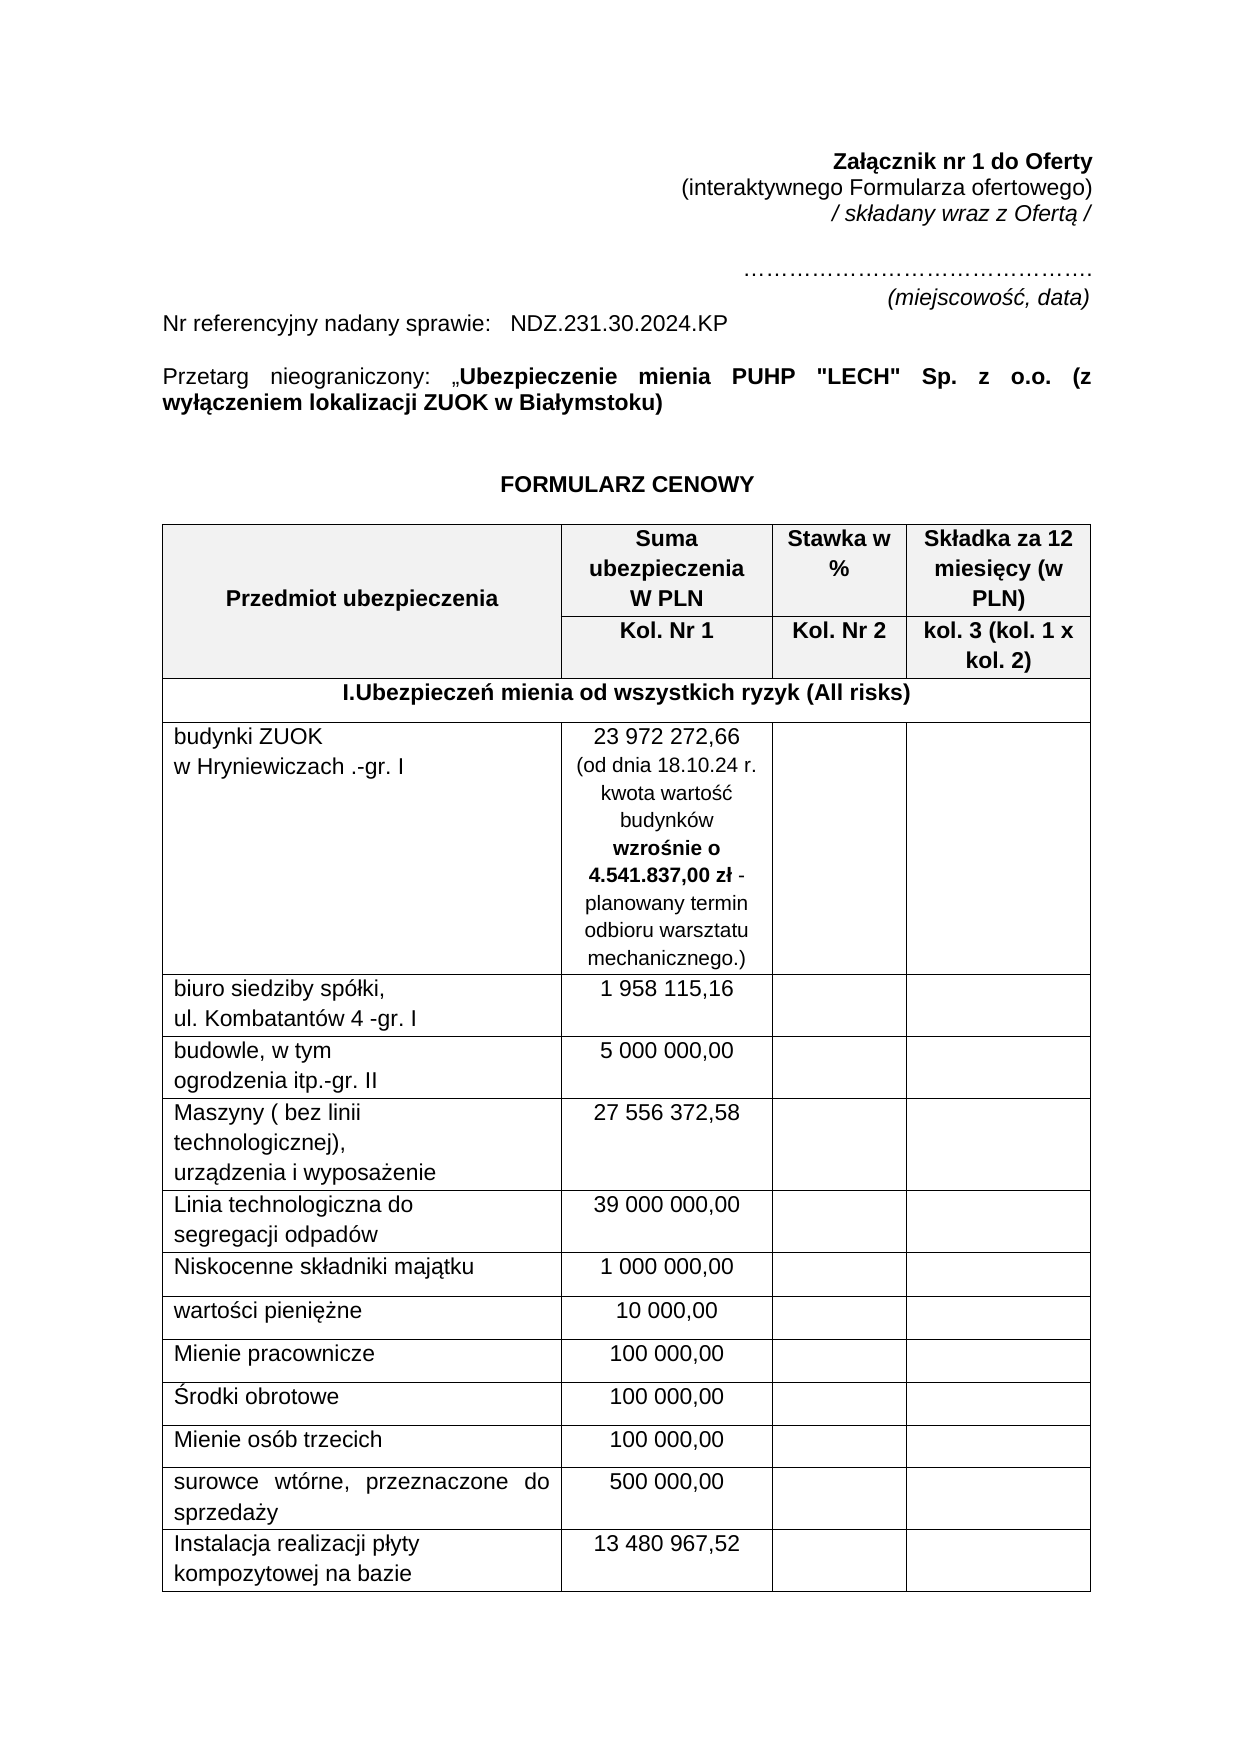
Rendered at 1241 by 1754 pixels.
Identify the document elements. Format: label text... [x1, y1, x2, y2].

text (miejscowość, data) [162, 284, 1092, 310]
table_cell [773, 723, 906, 974]
table_cell [773, 1037, 906, 1098]
table_cell [773, 1099, 906, 1190]
table_cell [907, 1037, 1090, 1098]
table_cell [907, 1426, 1090, 1467]
table_cell 1 000 000,00 [562, 1253, 772, 1296]
title FORMULARZ CENOWY [162, 471, 1092, 497]
table_cell [773, 1297, 906, 1339]
table_cell [907, 1340, 1090, 1382]
table_cell [907, 1468, 1090, 1529]
table_cell 27 556 372,58 [562, 1099, 772, 1190]
table_cell 10 000,00 [562, 1297, 772, 1339]
table_cell [773, 975, 906, 1036]
table_cell [773, 1383, 906, 1424]
table_cell [907, 1099, 1090, 1190]
table_cell Środki obrotowe [163, 1383, 561, 1424]
table_cell 39 000 000,00 [562, 1191, 772, 1252]
table_header Stawka w % [773, 525, 906, 616]
table_header Przedmiot ubezpieczenia [163, 525, 561, 678]
table_cell Maszyny ( bez linii technologicznej), urządzenia i wyposażenie [163, 1099, 561, 1190]
table_cell [907, 1191, 1090, 1252]
table_cell [907, 1253, 1090, 1296]
table_cell [907, 1530, 1090, 1591]
table_cell [773, 1468, 906, 1529]
subtitle Przetarg nieograniczony: „Ubezpieczenie mienia PUHP "LECH" Sp. z o.o. (z wyłączeniem lokalizacji ZUOK w Białymstoku) [162, 363, 1092, 415]
table_cell Ubezpieczeń mienia od wszystkich ryzyk (All risks) [163, 679, 1090, 722]
text / składany wraz z Ofertą / [162, 200, 1092, 227]
table_cell Niskocenne składniki majątku [163, 1253, 561, 1296]
table_cell 100 000,00 [562, 1383, 772, 1424]
table_cell 5 000 000,00 [562, 1037, 772, 1098]
table_cell [907, 723, 1090, 974]
table_cell 13 480 967,52 [562, 1530, 772, 1591]
table_cell Kol. Nr 2 [773, 617, 906, 678]
table_cell 1 958 115,16 [562, 975, 772, 1036]
table_cell Mienie osób trzecich [163, 1426, 561, 1467]
table_cell 500 000,00 [562, 1468, 772, 1529]
table_cell Mienie pracownicze [163, 1340, 561, 1382]
table_cell [907, 1383, 1090, 1424]
text Nr referencyjny nadany sprawie: NDZ.231.30.2024.KP [162, 310, 1092, 336]
table_cell Kol. Nr 1 [562, 617, 772, 678]
table_cell biuro siedziby spółki, ul. Kombatantów 4 -gr. I [163, 975, 561, 1036]
table_cell 23 972 272,66 (od dnia 18.10.24 r. kwota wartość budynków wzrośnie o 4.541.837,00 zł - planowany termin odbioru warsztatu mechanicznego.) [562, 723, 772, 974]
table_cell budynki ZUOK w Hryniewiczach .-gr. I [163, 723, 561, 974]
table_cell Linia technologiczna do segregacji odpadów [163, 1191, 561, 1252]
table_cell [773, 1253, 906, 1296]
table_cell [773, 1340, 906, 1382]
table_cell [773, 1530, 906, 1591]
text (interaktywnego Formularza ofertowego) [162, 174, 1092, 200]
table_cell [773, 1191, 906, 1252]
table_cell 100 000,00 [562, 1340, 772, 1382]
table_cell 100 000,00 [562, 1426, 772, 1467]
text ………………………………………. [162, 255, 1092, 282]
table_cell [773, 1426, 906, 1467]
table_cell wartości pieniężne [163, 1297, 561, 1339]
table_header Suma ubezpieczenia W PLN [562, 525, 772, 616]
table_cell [163, 1530, 561, 1591]
table_cell surowce wtórne, przeznaczone do sprzedaży [163, 1468, 561, 1529]
table_header Składka za 12 miesięcy (w PLN) [907, 525, 1090, 616]
text Załącznik nr 1 do Oferty [162, 148, 1092, 174]
table_cell budowle, w tym ogrodzenia itp.-gr. II [163, 1037, 561, 1098]
table_cell kol. 3 (kol. 1 x kol. 2) [907, 617, 1090, 678]
table_cell [907, 1297, 1090, 1339]
table_cell [907, 975, 1090, 1036]
